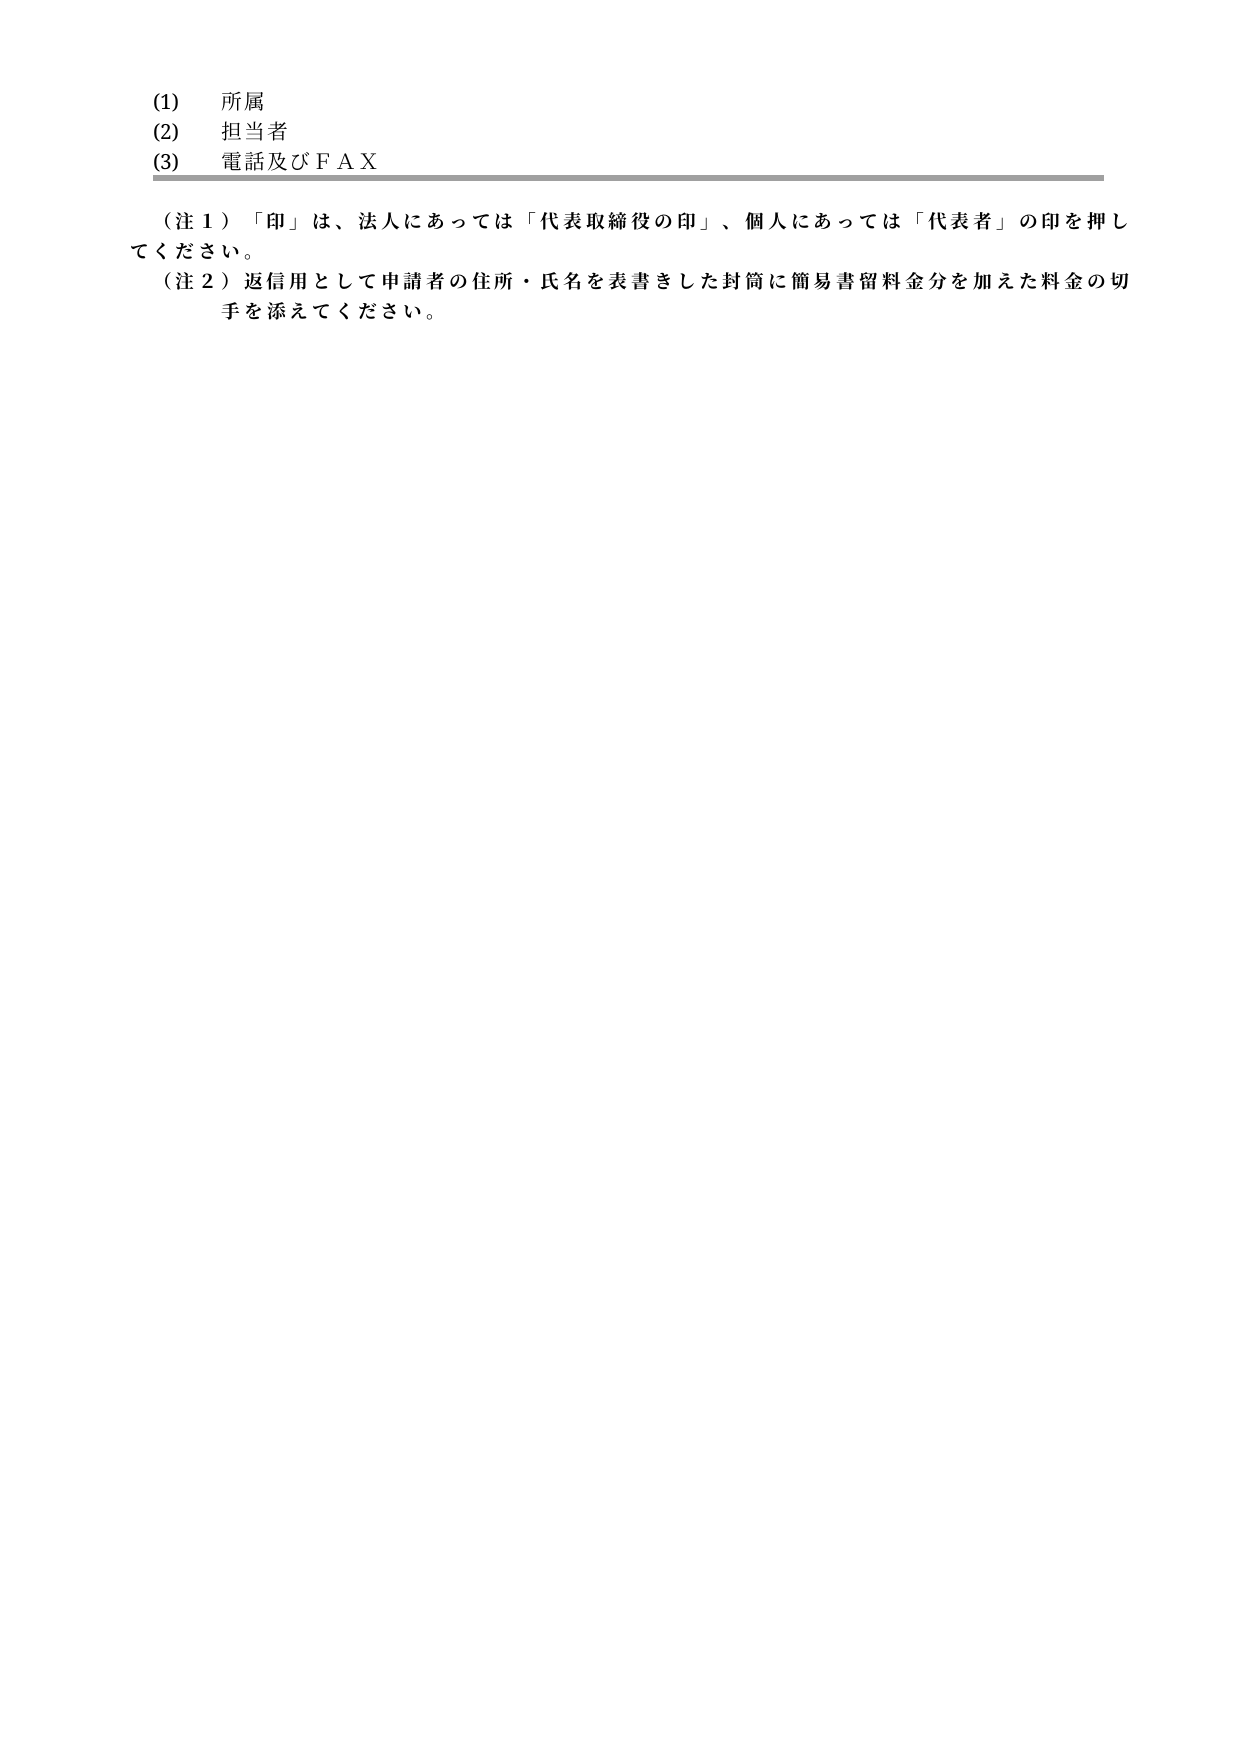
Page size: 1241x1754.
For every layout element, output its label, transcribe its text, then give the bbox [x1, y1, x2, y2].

text (1) 所属 [130, 85, 1134, 115]
text (2) 担当者 [152, 115, 1134, 145]
text (3) 電話及びＦＡＸ [152, 145, 1134, 175]
text （注１）「印」は、法人にあっては「代表取締役の印」、個人にあっては「代表者」の印を押してください。 [130, 206, 1134, 266]
text （注２）返信用として申請者の住所・氏名を表書きした封筒に簡易書留料金分を加えた料金の切手を添えてください。 [153, 266, 1134, 326]
